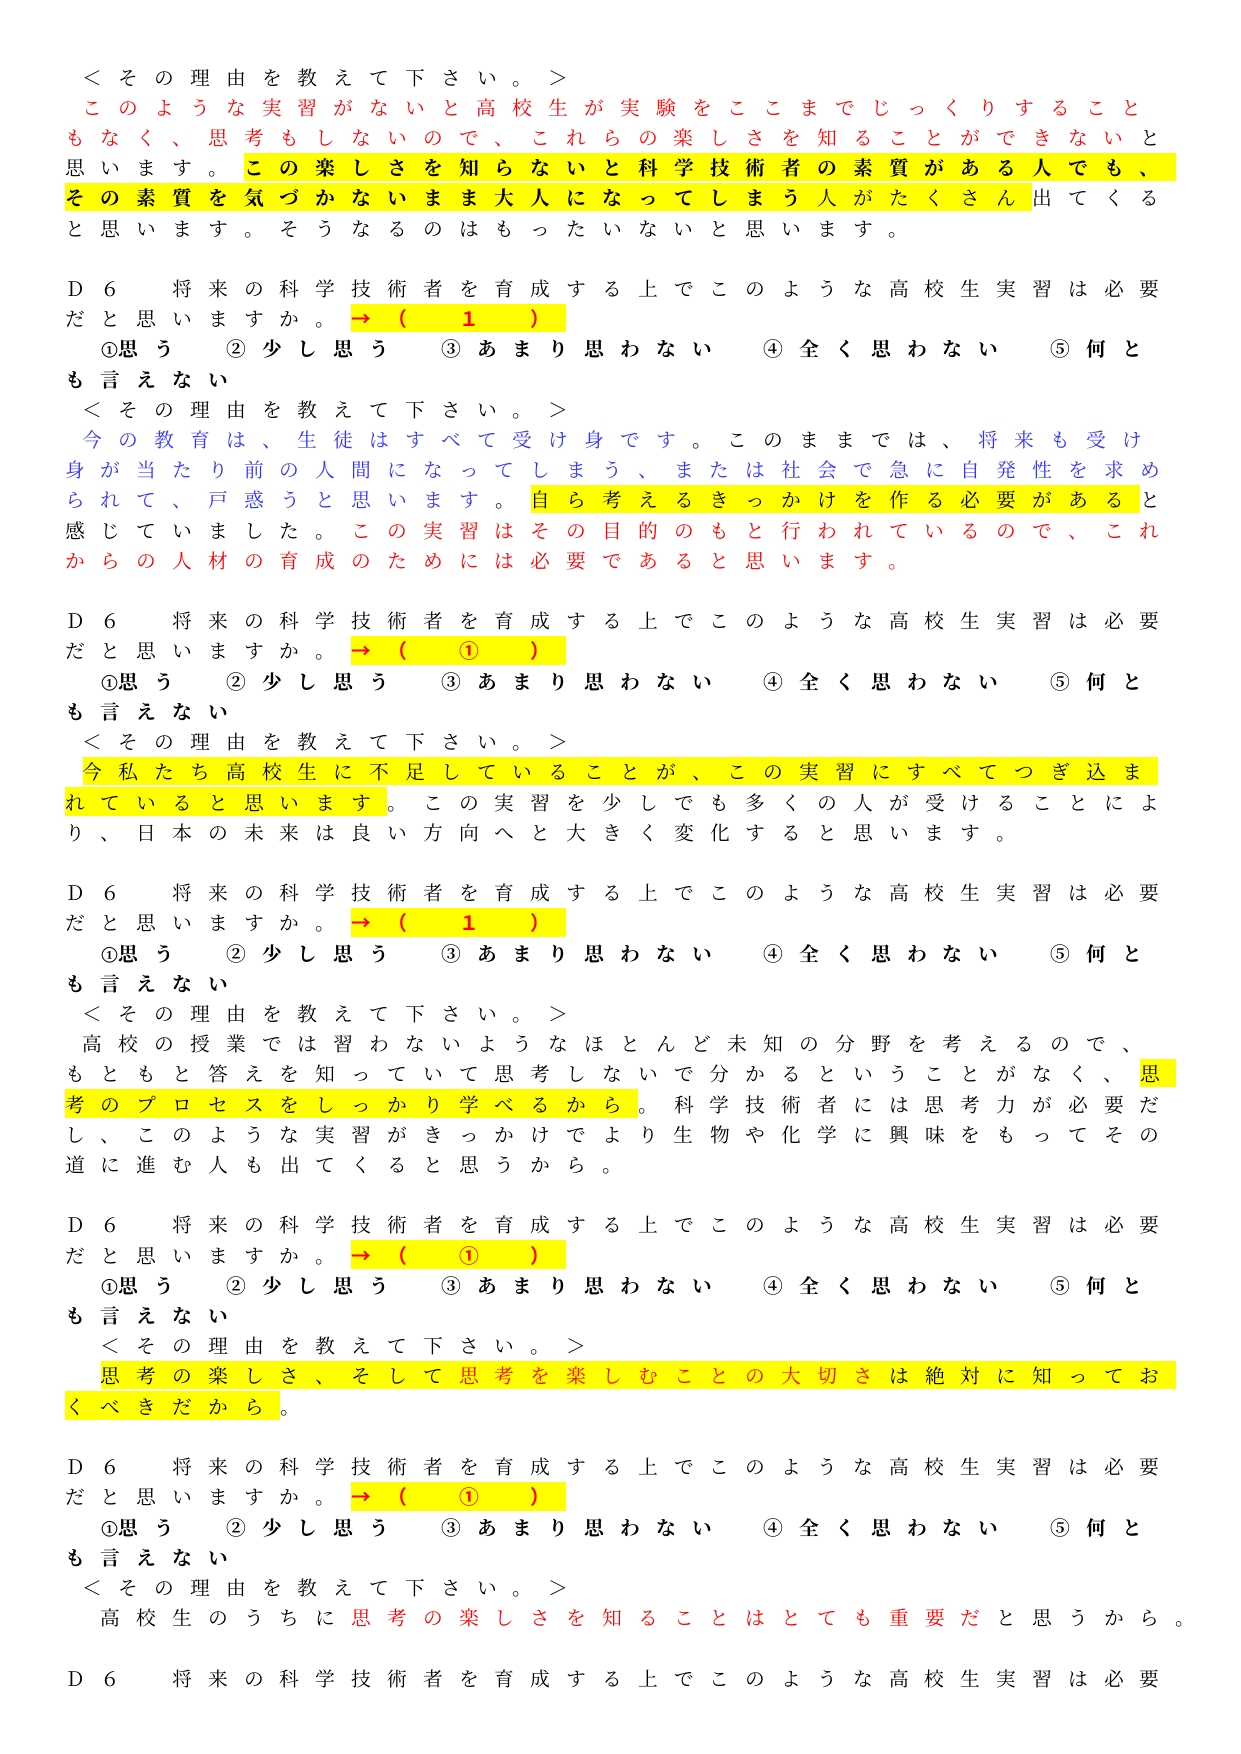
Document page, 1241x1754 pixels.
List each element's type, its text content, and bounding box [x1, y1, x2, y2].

text Ｄ６ 将来の科学技術者を育成する上でこのような高校生実習は必要だと思いますか。→（ ① ） [65, 1209, 1176, 1270]
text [65, 1451, 1176, 1511]
text 思考の楽しさ、そして思考を楽しむことの大切さは絶対に知っておくべきだから。 [65, 1360, 1176, 1421]
text ①思う ②少し思う ③あまり思わない ④全く思わない ⑤何とも言えない [65, 666, 1176, 726]
text ①思う ②少し思う ③あまり思わない ④全く思わない ⑤何とも言えない [65, 1270, 1176, 1330]
text 今の教育は、生徒はすべて受け身です。このままでは、将来も受け身が当たり前の人間になってしまう、または社会で急に自発性を求められて、戸惑うと思います。自ら考えるきっかけを作る必要があると感じていました。この実習はその目的のもと行われているので、これからの人材の育成のためには必要であると思います。 [65, 424, 1176, 575]
text 今私たち高校生に不足していることが、この実習にすべてつぎ込まれていると思います。この実習を少しでも多くの人が受けることにより、日本の未来は良い方向へと大きく変化すると思います。 [65, 756, 1176, 847]
text ＜その理由を教えて下さい。＞ [65, 726, 1176, 756]
text ①思う ②少し思う ③あまり思わない ④全く思わない ⑤何とも言えない [65, 937, 1176, 998]
text ＜その理由を教えて下さい。＞ [65, 394, 1176, 424]
text ①思う ②少し思う ③あまり思わない ④全く思わない ⑤何とも言えない [65, 333, 1176, 394]
text Ｄ６ 将来の科学技術者を育成する上でこのような高校生実習は必要だと思いますか。→（ ① ） [65, 605, 1176, 666]
text ＜その理由を教えて下さい。＞ [65, 998, 1176, 1028]
text ①思う ②少し思う ③あまり思わない ④全く思わない ⑤何とも言えない [65, 1511, 1176, 1572]
text ＜その理由を教えて下さい。＞ [65, 61, 1176, 92]
text ＜その理由を教えて下さい。＞ [65, 1330, 1176, 1360]
text 高校生のうちに思考の楽しさを知ることはとても重要だと思うから。 [65, 1602, 1176, 1632]
text このような実習がないと高校生が実験をここまでじっくりすることもなく、思考もしないので、これらの楽しさを知ることができないと思います。この楽しさを知らないと科学技術者の素質がある人でも、その素質を気づかないまま大人になってしまう人がたくさん出てくると思います。そうなるのはもったいないと思います。 [65, 92, 1176, 243]
text Ｄ６ 将来の科学技術者を育成する上でこのような高校生実習は必要だと思いますか。→（ １ ） [65, 877, 1176, 937]
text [65, 273, 1176, 333]
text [65, 1662, 1176, 1693]
text ＜その理由を教えて下さい。＞ [65, 1572, 1176, 1602]
text 高校の授業では習わないようなほとんど未知の分野を考えるので、もともと答えを知っていて思考しないで分かるということがなく、思考のプロセスをしっかり学べるから。科学技術者には思考力が必要だし、このような実習がきっかけでより生物や化学に興味をもってその道に進む人も出てくると思うから。 [65, 1028, 1176, 1179]
